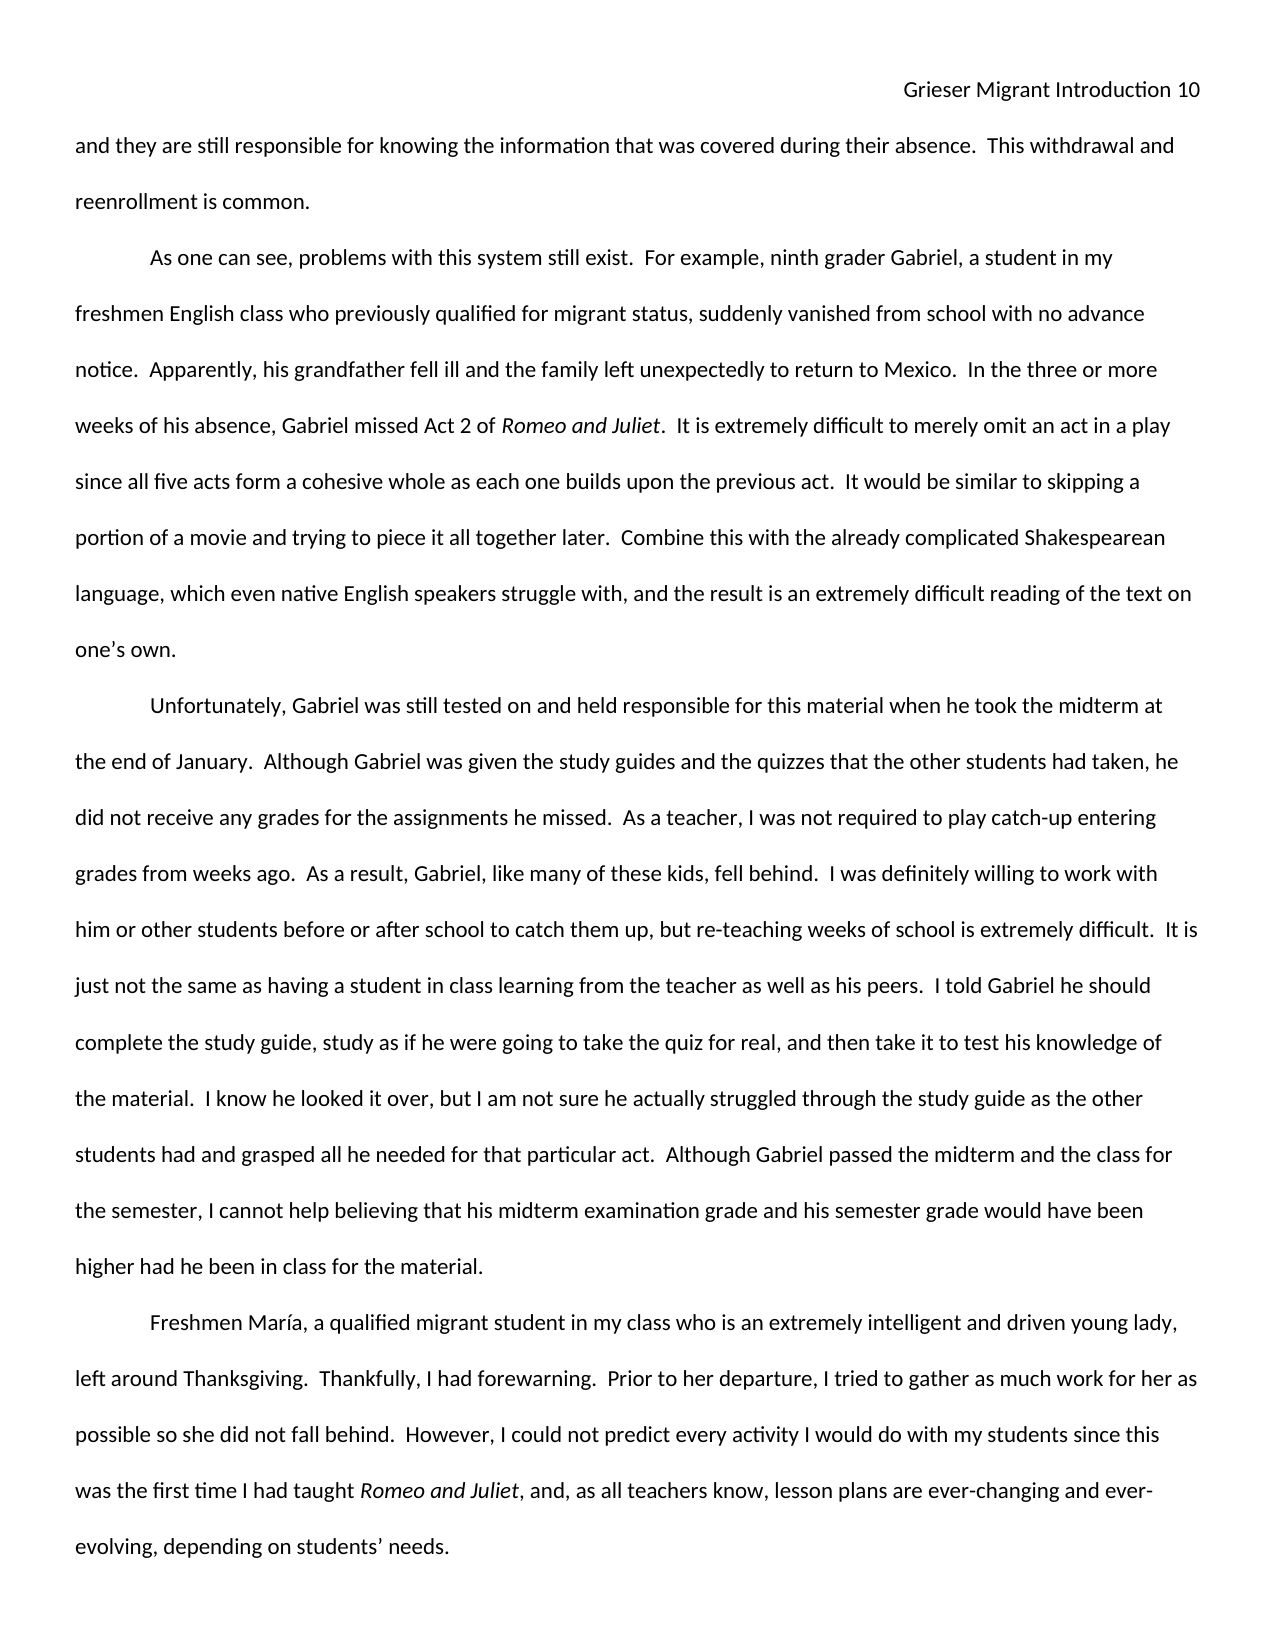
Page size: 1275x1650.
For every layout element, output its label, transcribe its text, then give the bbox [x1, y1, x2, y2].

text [75, 131, 1200, 215]
text Freshmen María, a qualified migrant student in my class who is an extremely intelligent and driven young lady, left around Thanksgiving. Thankfully, I had forewarning. Prior to her departure, I tried to gather as much work for her as possible so she did not fall behind. However, I could not predict every activity I would do with my students since this was the first time I had taught Romeo and Juliet, and, as all teachers know, lesson plans are ever-changing and ever-evolving, depending on students’ needs. [75, 1308, 1200, 1560]
text Unfortunately, Gabriel was still tested on and held responsible for this material when he took the midterm at the end of January. Although Gabriel was given the study guides and the quizzes that the other students had taken, he did not receive any grades for the assignments he missed. As a teacher, I was not required to play catch-up entering grades from weeks ago. As a result, Gabriel, like many of these kids, fell behind. I was definitely willing to work with him or other students before or after school to catch them up, but re-teaching weeks of school is extremely difficult. It is just not the same as having a student in class learning from the teacher as well as his peers. I told Gabriel he should complete the study guide, study as if he were going to take the quiz for real, and then take it to test his knowledge of the material. I know he looked it over, but I am not sure he actually struggled through the study guide as the other students had and grasped all he needed for that particular act. Although Gabriel passed the midterm and the class for the semester, I cannot help believing that his midterm examination grade and his semester grade would have been higher had he been in class for the material. [75, 691, 1200, 1280]
text As one can see, problems with this system still exist. For example, ninth grader Gabriel, a student in my freshmen English class who previously qualified for migrant status, suddenly vanished from school with no advance notice. Apparently, his grandfather fell ill and the family left unexpectedly to return to Mexico. In the three or more weeks of his absence, Gabriel missed Act 2 of Romeo and Juliet. It is extremely difficult to merely omit an act in a play since all five acts form a cohesive whole as each one builds upon the previous act. It would be similar to skipping a portion of a movie and trying to piece it all together later. Combine this with the already complicated Shakespearean language, which even native English speakers struggle with, and the result is an extremely difficult reading of the text on one’s own. [75, 243, 1200, 663]
